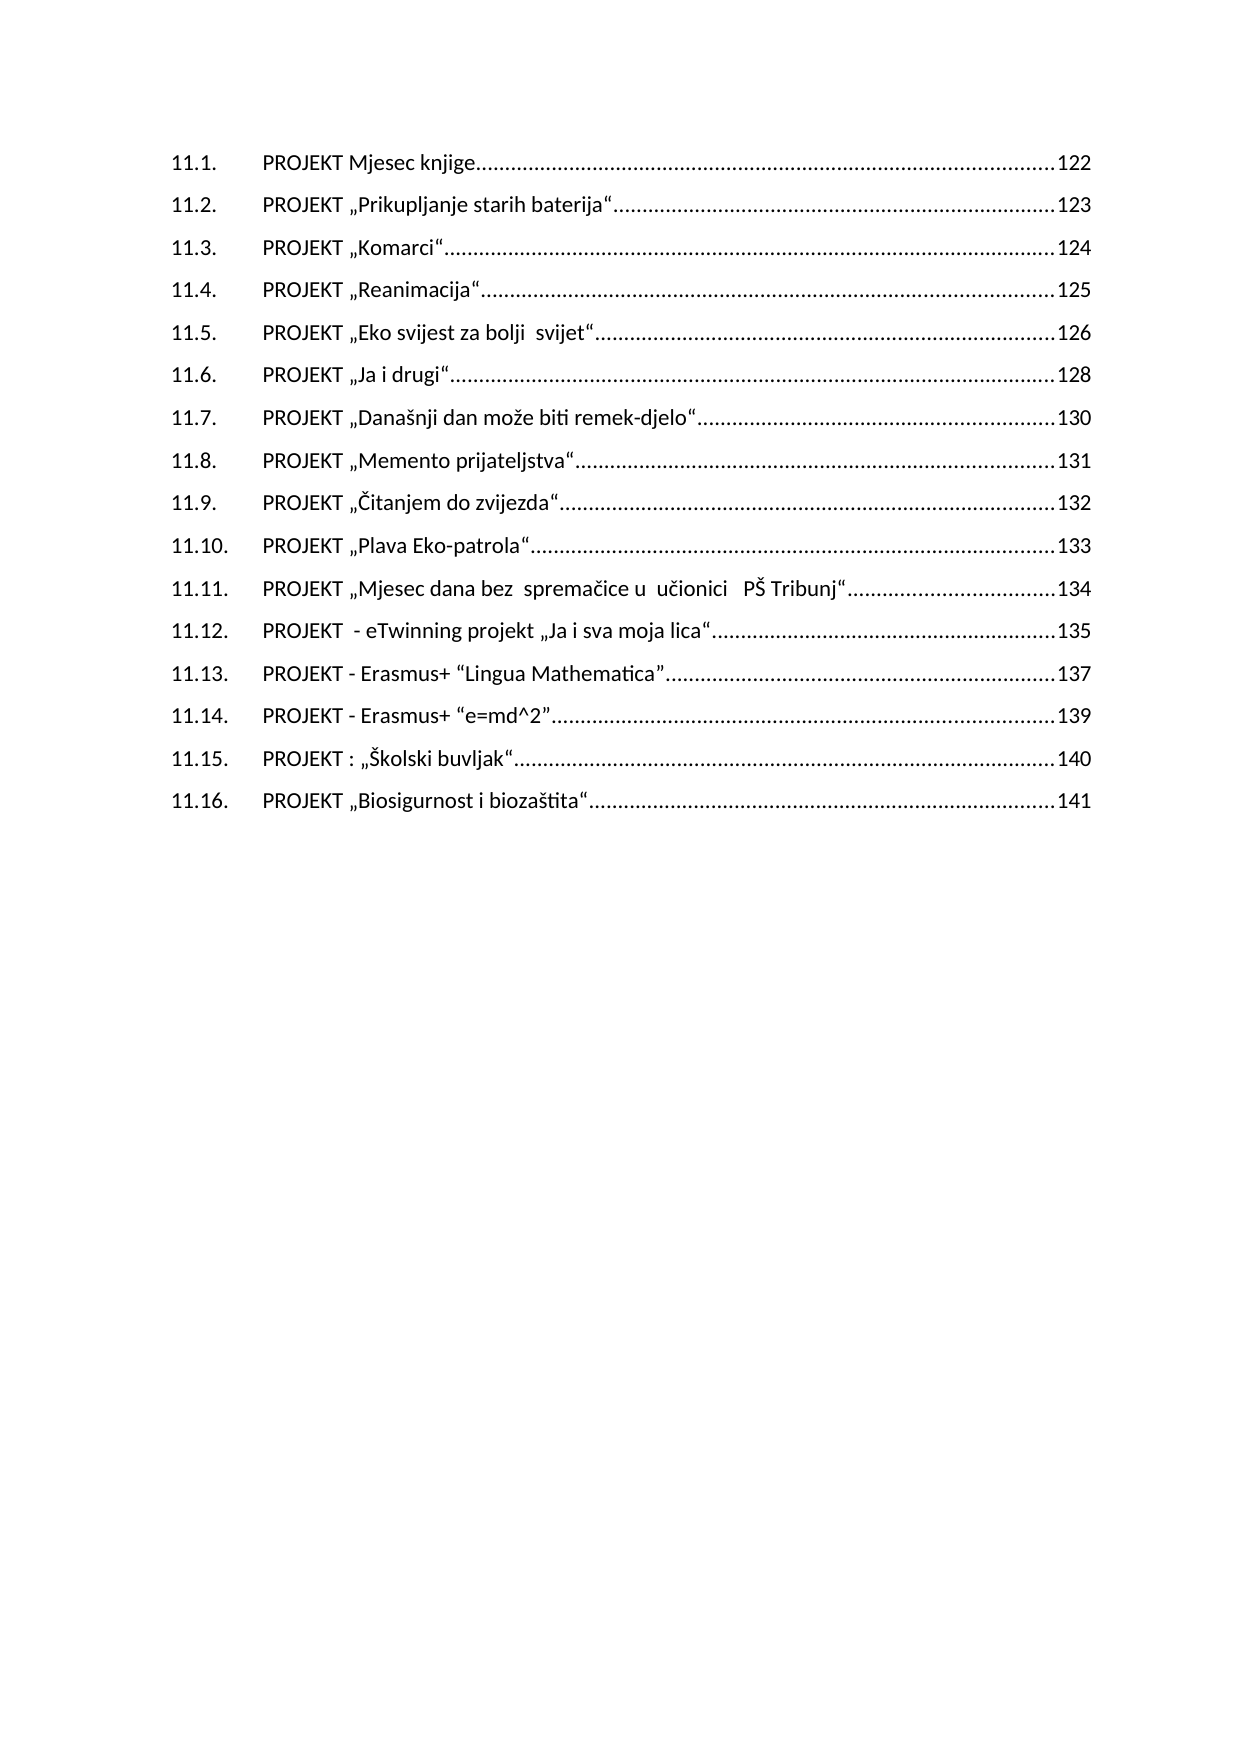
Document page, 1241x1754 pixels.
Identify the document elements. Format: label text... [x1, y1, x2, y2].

text 11.16. PROJEKT „Biosigurnost i biozaštita“ 141 [171, 787, 1093, 815]
text 11.14. PROJEKT - Erasmus+ “e=md^2” 139 [171, 701, 1093, 729]
text 11.4. PROJEKT „Reanimacija“ 125 [171, 275, 1093, 303]
text 11.11. PROJEKT „Mjesec dana bez spremačice u učionici PŠ Tribunj“ 134 [171, 574, 1093, 602]
text 11.8. PROJEKT „Memento prijateljstva“ 131 [171, 446, 1093, 474]
text 11.12. PROJEKT - eTwinning projekt „Ja i sva moja lica“ 135 [171, 616, 1093, 644]
text 11.3. PROJEKT „Komarci“ 124 [171, 233, 1093, 261]
text 11.2. PROJEKT „Prikupljanje starih baterija“ 123 [171, 190, 1093, 218]
text 11.5. PROJEKT „Eko svijest za bolji svijet“ 126 [171, 318, 1093, 346]
text 11.9. PROJEKT „Čitanjem do zvijezda“ 132 [171, 488, 1093, 516]
text 11.7. PROJEKT „Današnji dan može biti remek-djelo“ 130 [171, 403, 1093, 431]
text 11.13. PROJEKT - Erasmus+ “Lingua Mathematica” 137 [171, 659, 1093, 687]
text 11.1. PROJEKT Mjesec knjige 122 [171, 148, 1093, 176]
text 11.6. PROJEKT „Ja i drugi“ 128 [171, 361, 1093, 389]
text 11.10. PROJEKT „Plava Eko-patrola“ 133 [171, 531, 1093, 559]
text 11.15. PROJEKT : „Školski buvljak“ 140 [171, 744, 1093, 772]
